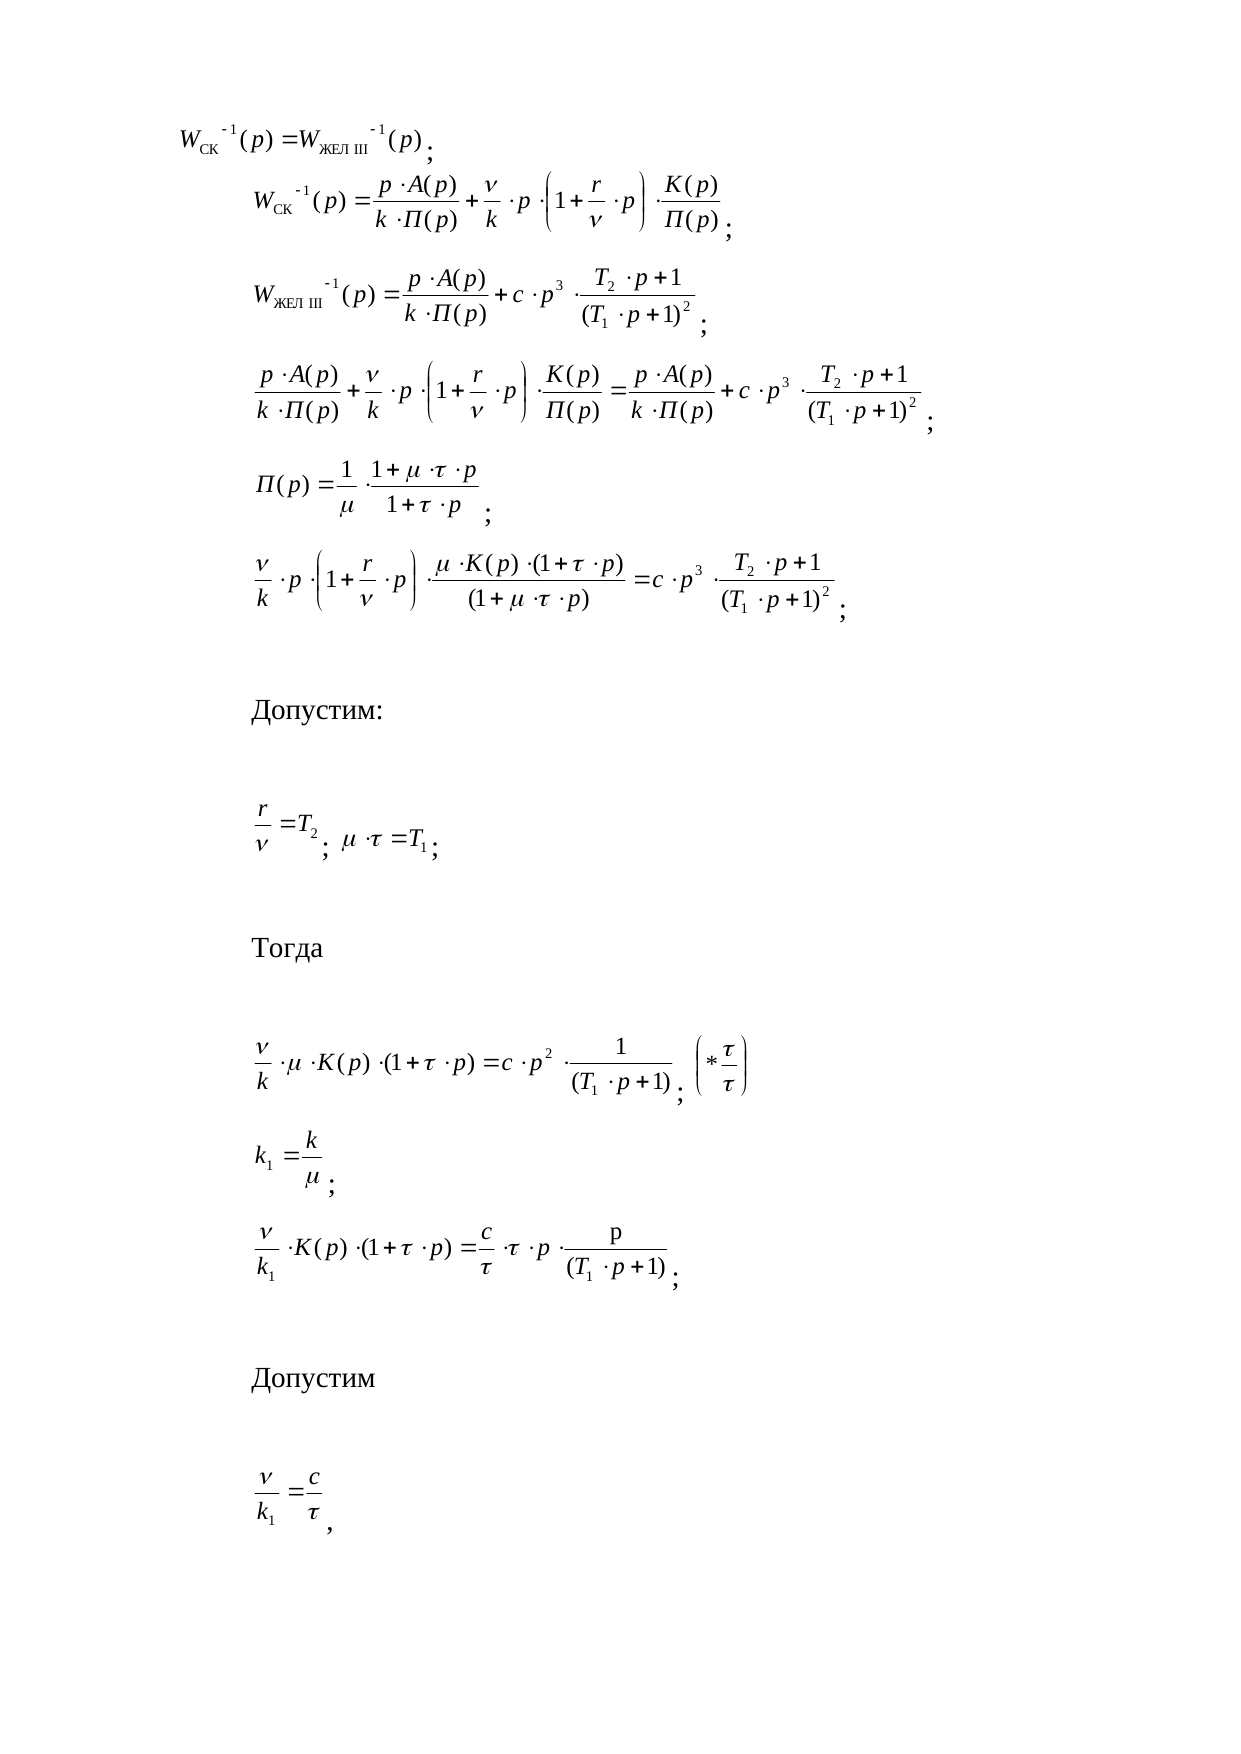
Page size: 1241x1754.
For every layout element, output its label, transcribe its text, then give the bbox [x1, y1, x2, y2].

text ; [177, 260, 1152, 340]
text ; [177, 357, 1152, 436]
text Тогда [177, 930, 1152, 964]
text Допустим [177, 1360, 1152, 1393]
text ; [177, 1124, 1152, 1199]
text ; [177, 1216, 1152, 1293]
text ; ; [177, 793, 1152, 863]
text ; [177, 545, 1152, 625]
text , [177, 1460, 1152, 1537]
text ; [177, 453, 1152, 528]
text Допустим: [177, 692, 1152, 726]
text ; [177, 1031, 1152, 1107]
text ; [177, 167, 1152, 243]
